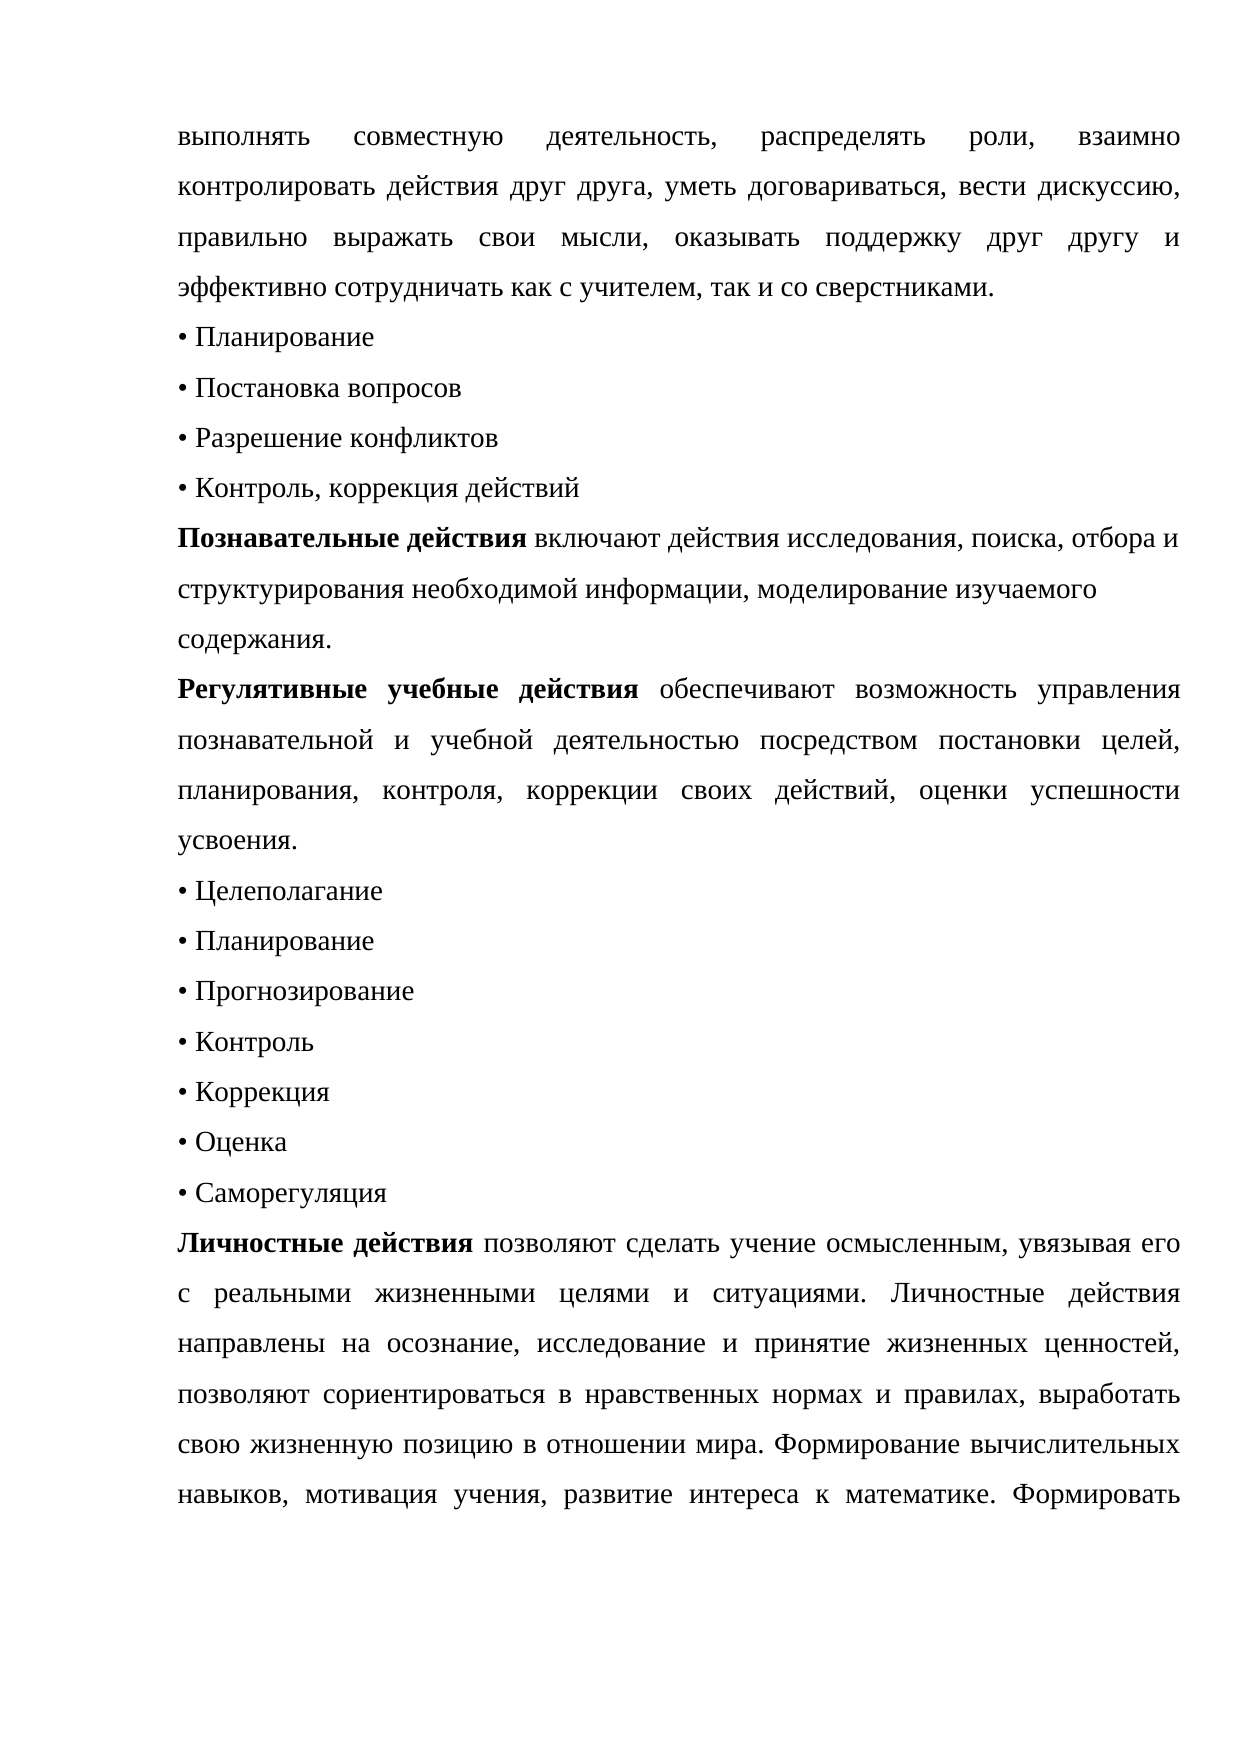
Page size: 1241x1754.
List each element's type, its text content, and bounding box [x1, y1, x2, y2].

text • Целеполагание • Планирование • Прогнозирование • Контроль • Коррекция • Оценка • Саморегуляция [177, 873, 1181, 1208]
text Познавательные действия включают действия исследования, поиска, отбора и структурирования необходимой информации, моделирование изучаемого содержания. [177, 521, 1181, 655]
text • Планирование • Постановка вопросов • Разрешение конфликтов • Контроль, коррекция действий [177, 319, 1181, 504]
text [177, 118, 1181, 303]
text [177, 1225, 1181, 1510]
text Регулятивные учебные действия обеспечивают возможность управления познавательной и учебной деятельностью посредством постановки целей, планирования, контроля, коррекции своих действий, оценки успешности усвоения. [177, 672, 1181, 856]
